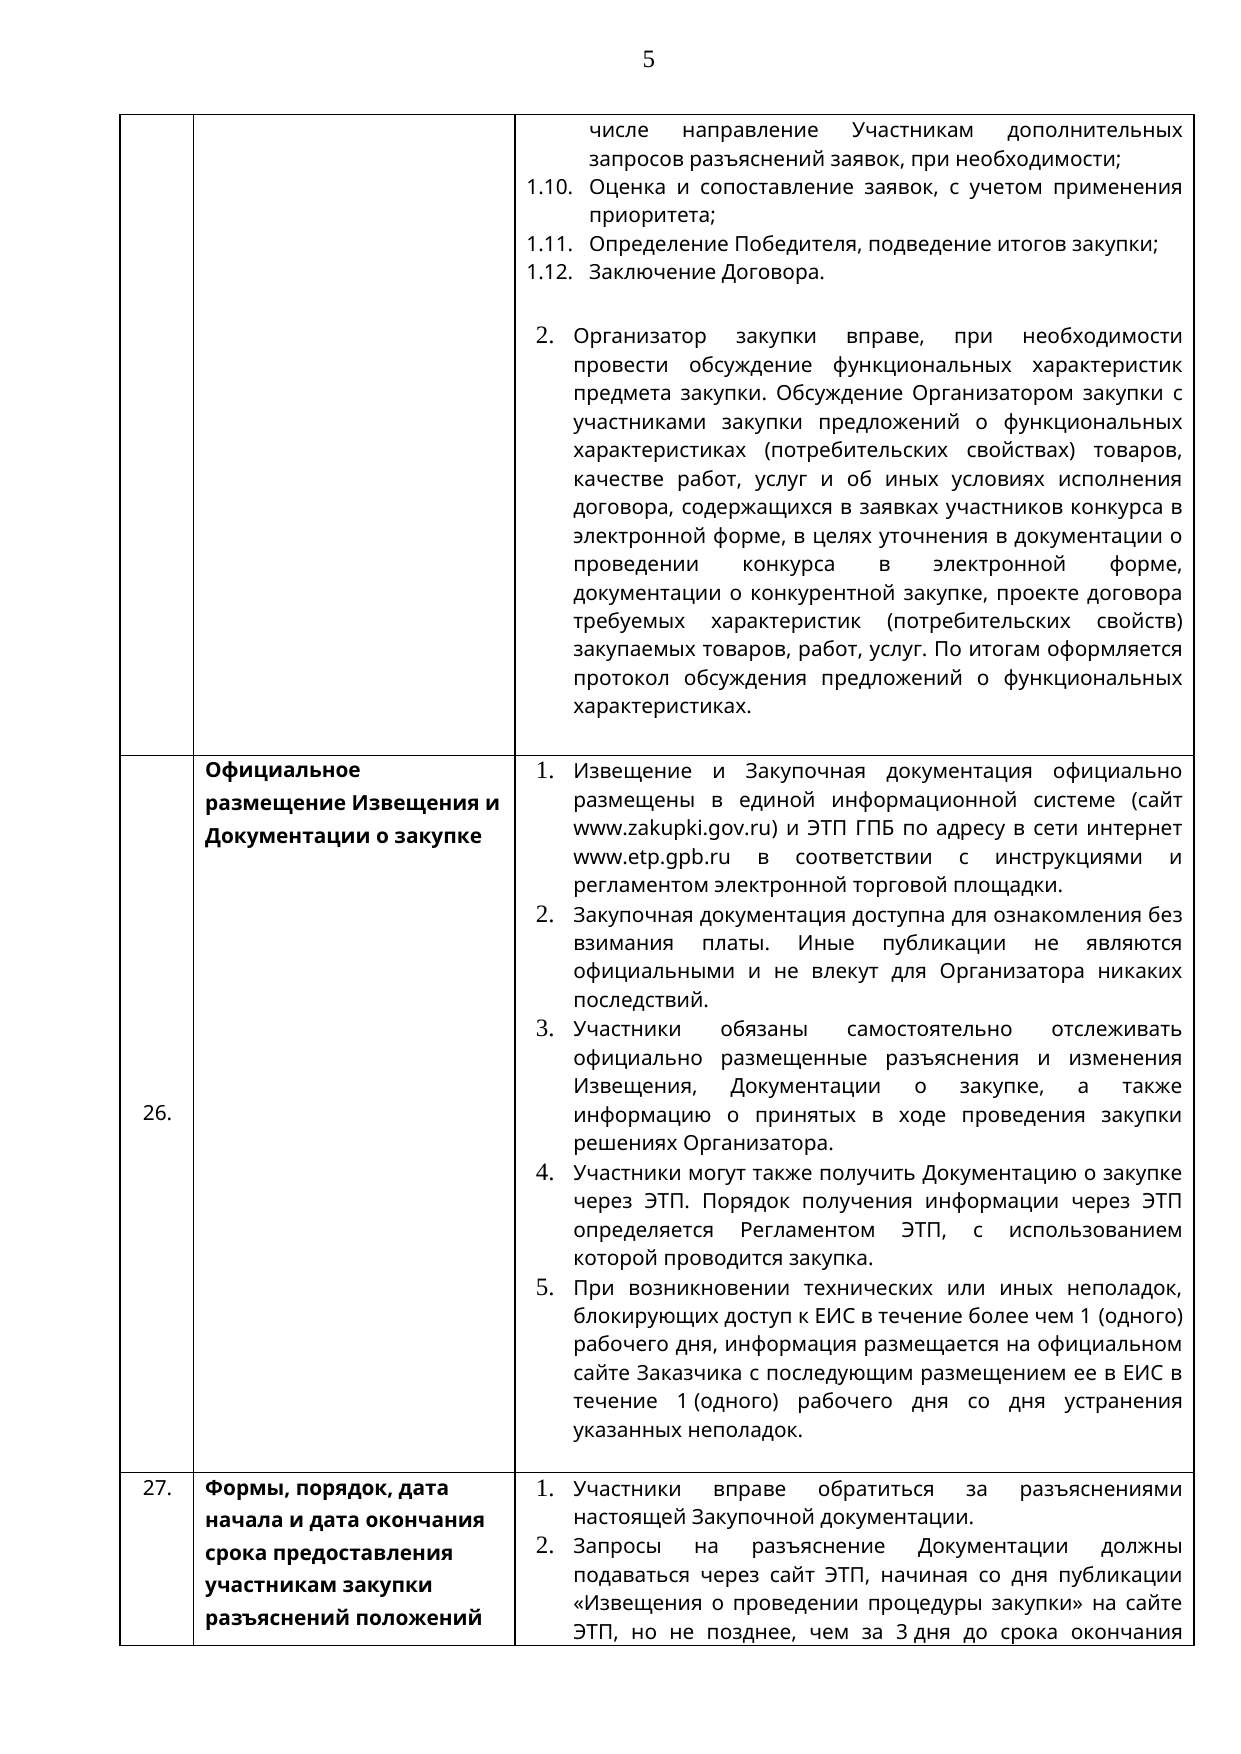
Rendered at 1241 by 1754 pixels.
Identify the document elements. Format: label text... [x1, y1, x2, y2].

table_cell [516, 1473, 1193, 1645]
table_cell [516, 115, 1193, 754]
table_cell Извещение и Закупочная документация официально размещены в единой информационной системе (сайт www.zakupki.gov.ru) и ЭТП ГПБ по адресу в сети интернет www.etp.gpb.ru в соответствии с инструкциями и регламентом электронной торговой площадки. Закупочная документация доступна для ознакомления без взимания платы. Иные публикации не являются официальными и не влекут для Организатора никаких последствий. Участники обязаны самостоятельно отслеживать официально размещенные разъяснения и изменения Извещения, Документации о закупке, а также информацию о принятых в ходе проведения закупки решениях Организатора. Участники могут также получить Документацию о закупке через ЭТП. Порядок получения информации через ЭТП определяется Регламентом ЭТП, с использованием которой проводится закупка. При возникновении технических или иных неполадок, блокирующих доступ к ЕИС в течение более чем 1 (одного) рабочего дня, информация размещается на официальном сайте Заказчика с последующим размещением ее в ЕИС в течение 1 (одного) рабочего дня со дня устранения указанных неполадок. [516, 756, 1193, 1472]
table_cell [194, 115, 514, 754]
table_cell [121, 756, 193, 1472]
table_cell Официальное размещение Извещения и Документации о закупке [194, 756, 514, 1472]
table_cell [121, 1473, 193, 1645]
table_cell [194, 1473, 514, 1645]
table_cell [121, 115, 193, 754]
